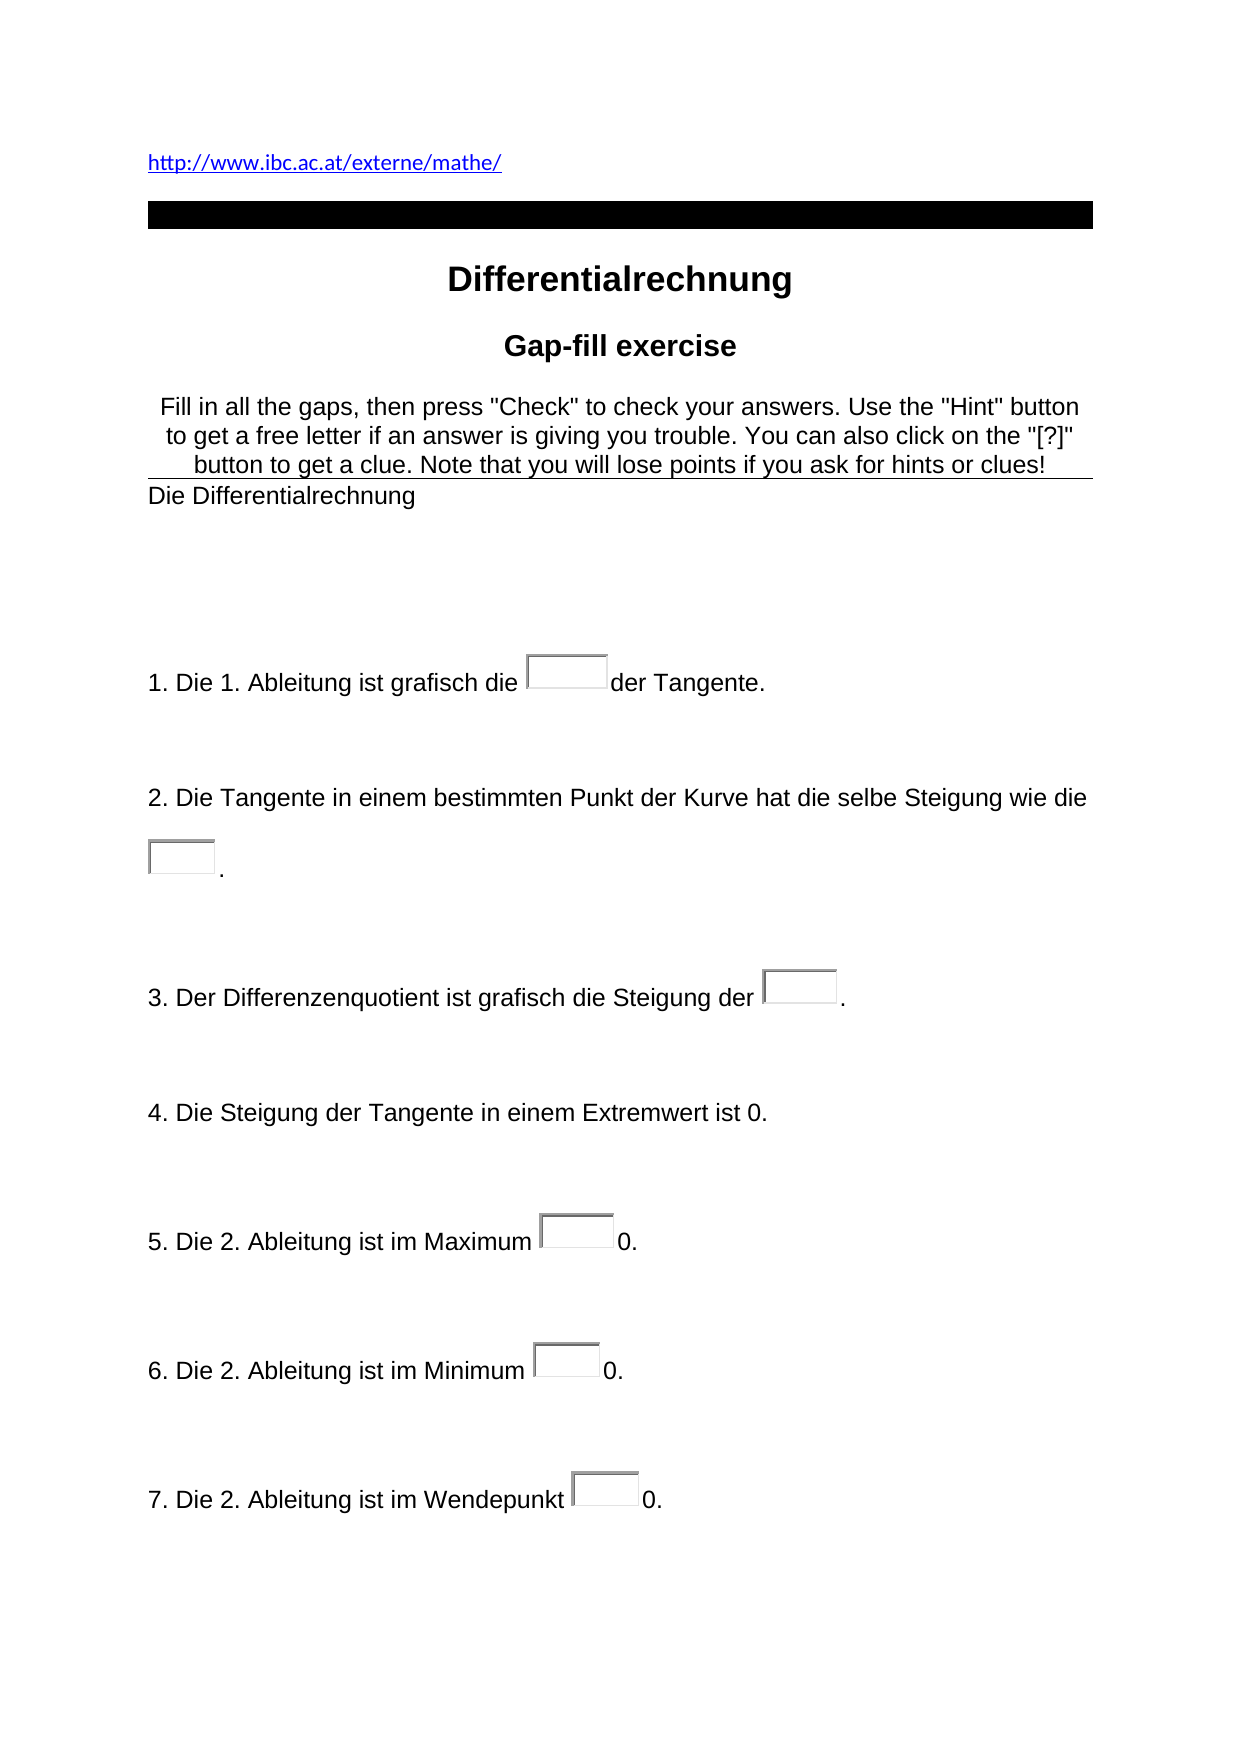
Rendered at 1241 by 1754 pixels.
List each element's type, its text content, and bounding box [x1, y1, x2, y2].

text Index [148, 201, 1093, 229]
text http://www.ibc.ac.at/externe/mathe/ [148, 148, 1093, 176]
text Differentialrechnung [148, 258, 1093, 299]
text Gap-fill exercise [148, 328, 1093, 363]
text Fill in all the gaps, then press "Check" to check your answers. Use the "Hint" button to get a free letter if an answer is giving you trouble. You can also click on the "[?]" button to get a clue. Note that you will lose points if you ask for hints or clues! [148, 392, 1093, 478]
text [148, 481, 1093, 1572]
